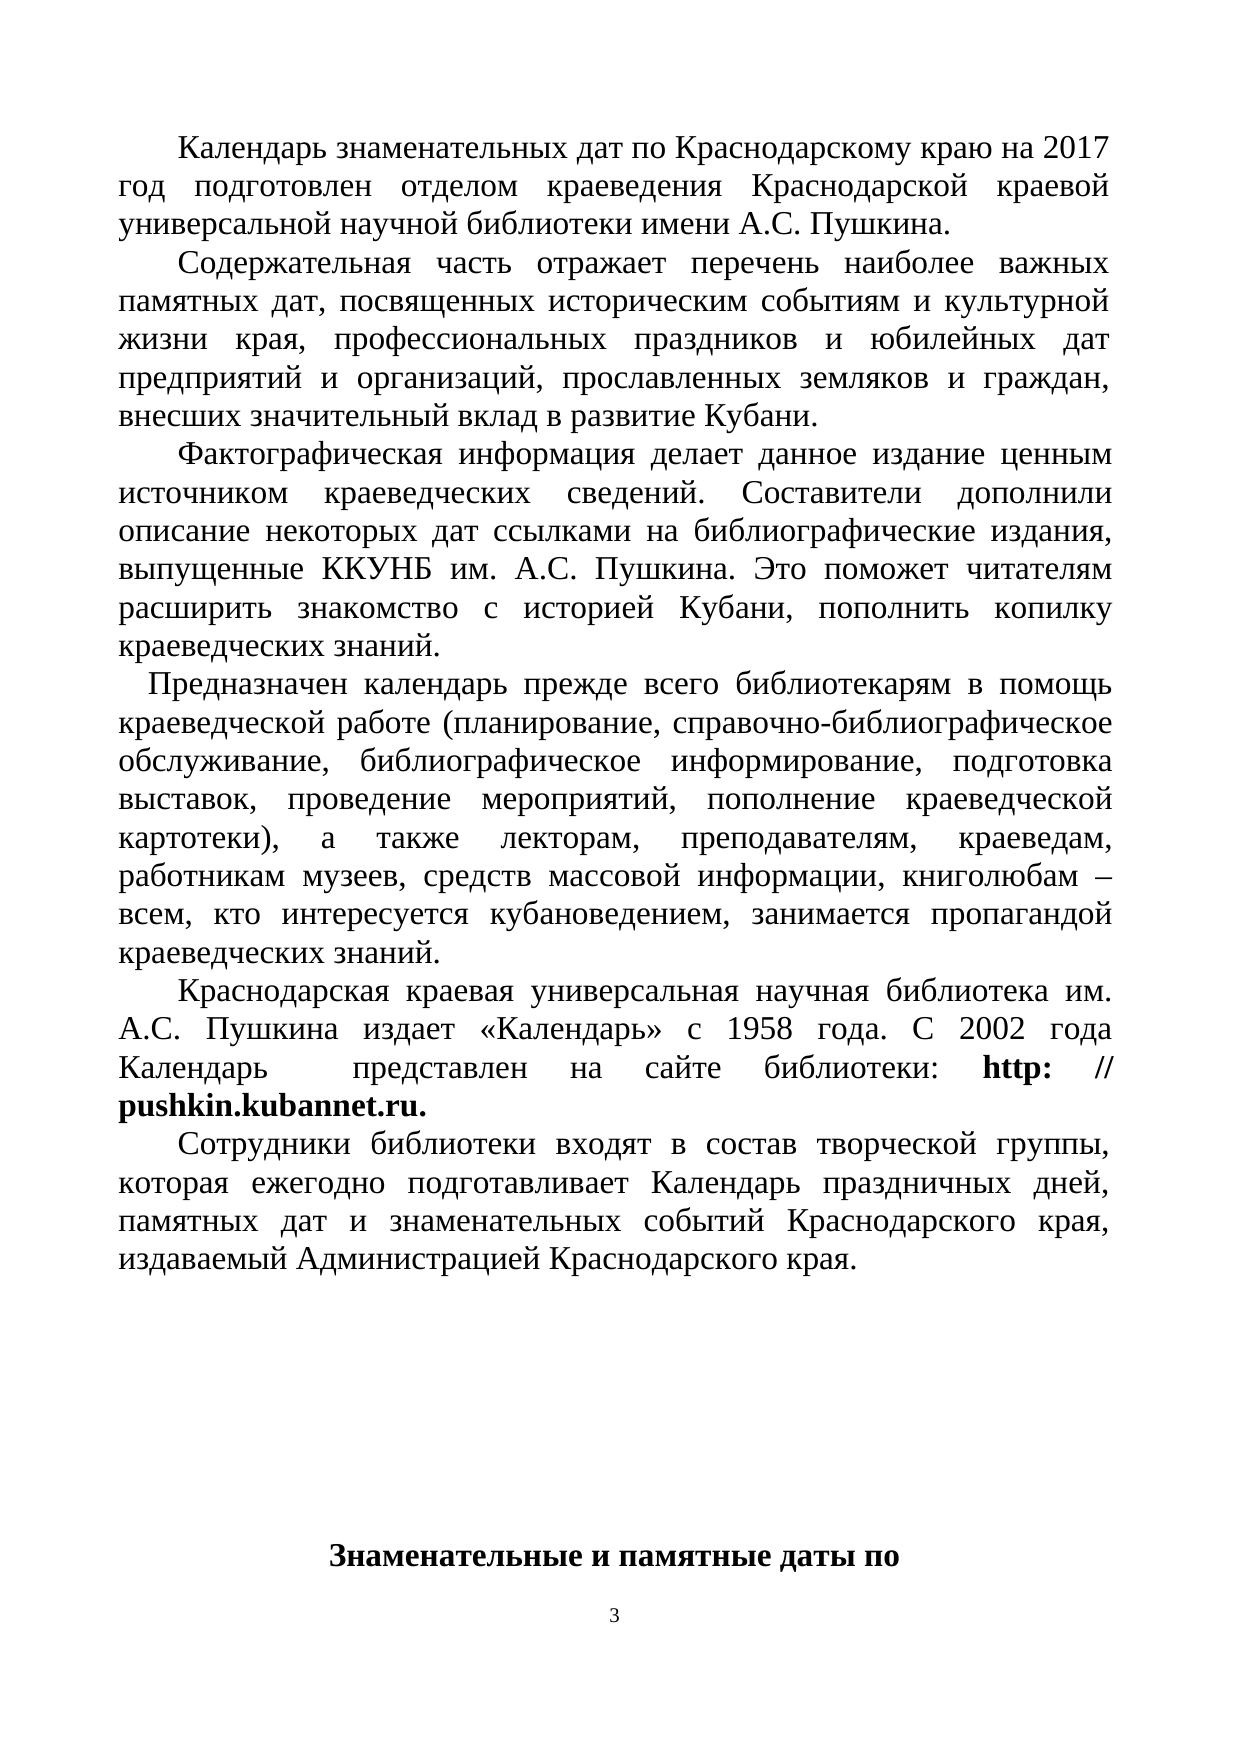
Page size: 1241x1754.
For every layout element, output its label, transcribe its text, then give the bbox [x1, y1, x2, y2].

text Знаменательные и памятные даты по [118, 1536, 1110, 1574]
text Предназначен календарь прежде всего библиотекарям в помощь краеведческой работе (планирование, справочно-библиографическое обслуживание, библиографическое информирование, подготовка выставок, проведение мероприятий, пополнение краеведческой картотеки), а также лекторам, преподавателям, краеведам, работникам музеев, средств массовой информации, книголюбам – всем, кто интересуется кубановедением, занимается пропагандой краеведческих знаний. [118, 664, 1113, 970]
text Содержательная часть отражает перечень наиболее важных памятных дат, посвященных историческим событиям и культурной жизни края, профессиональных праздников и юбилейных дат предприятий и организаций, прославленных земляков и граждан, внесших значительный вклад в развитие Кубани. [118, 242, 1110, 434]
text Календарь знаменательных дат по Краснодарскому краю на 2017 год подготовлен отделом краеведения Краснодарской краевой универсальной научной библиотеки имени А.С. Пушкина. [118, 127, 1110, 242]
text Фактографическая информация делает данное издание ценным источником краеведческих сведений. Составители дополнили описание некоторых дат ссылками на библиографические издания, выпущенные ККУНБ им. А.С. Пушкина. Это поможет читателям расширить знакомство с историей Кубани, пополнить копилку краеведческих знаний. [118, 434, 1113, 664]
text Сотрудники библиотеки входят в состав творческой группы, которая ежегодно подготавливает Календарь праздничных дней, памятных дат и знаменательных событий Краснодарского края, издаваемый Администрацией Краснодарского края. [118, 1124, 1110, 1277]
text Краснодарская краевая универсальная научная библиотека им. А.С. Пушкина издает «Календарь» с 1958 года. С 2002 года Календарь представлен на сайте библиотеки: http: // pushkin.kubannet.ru. [118, 970, 1113, 1124]
